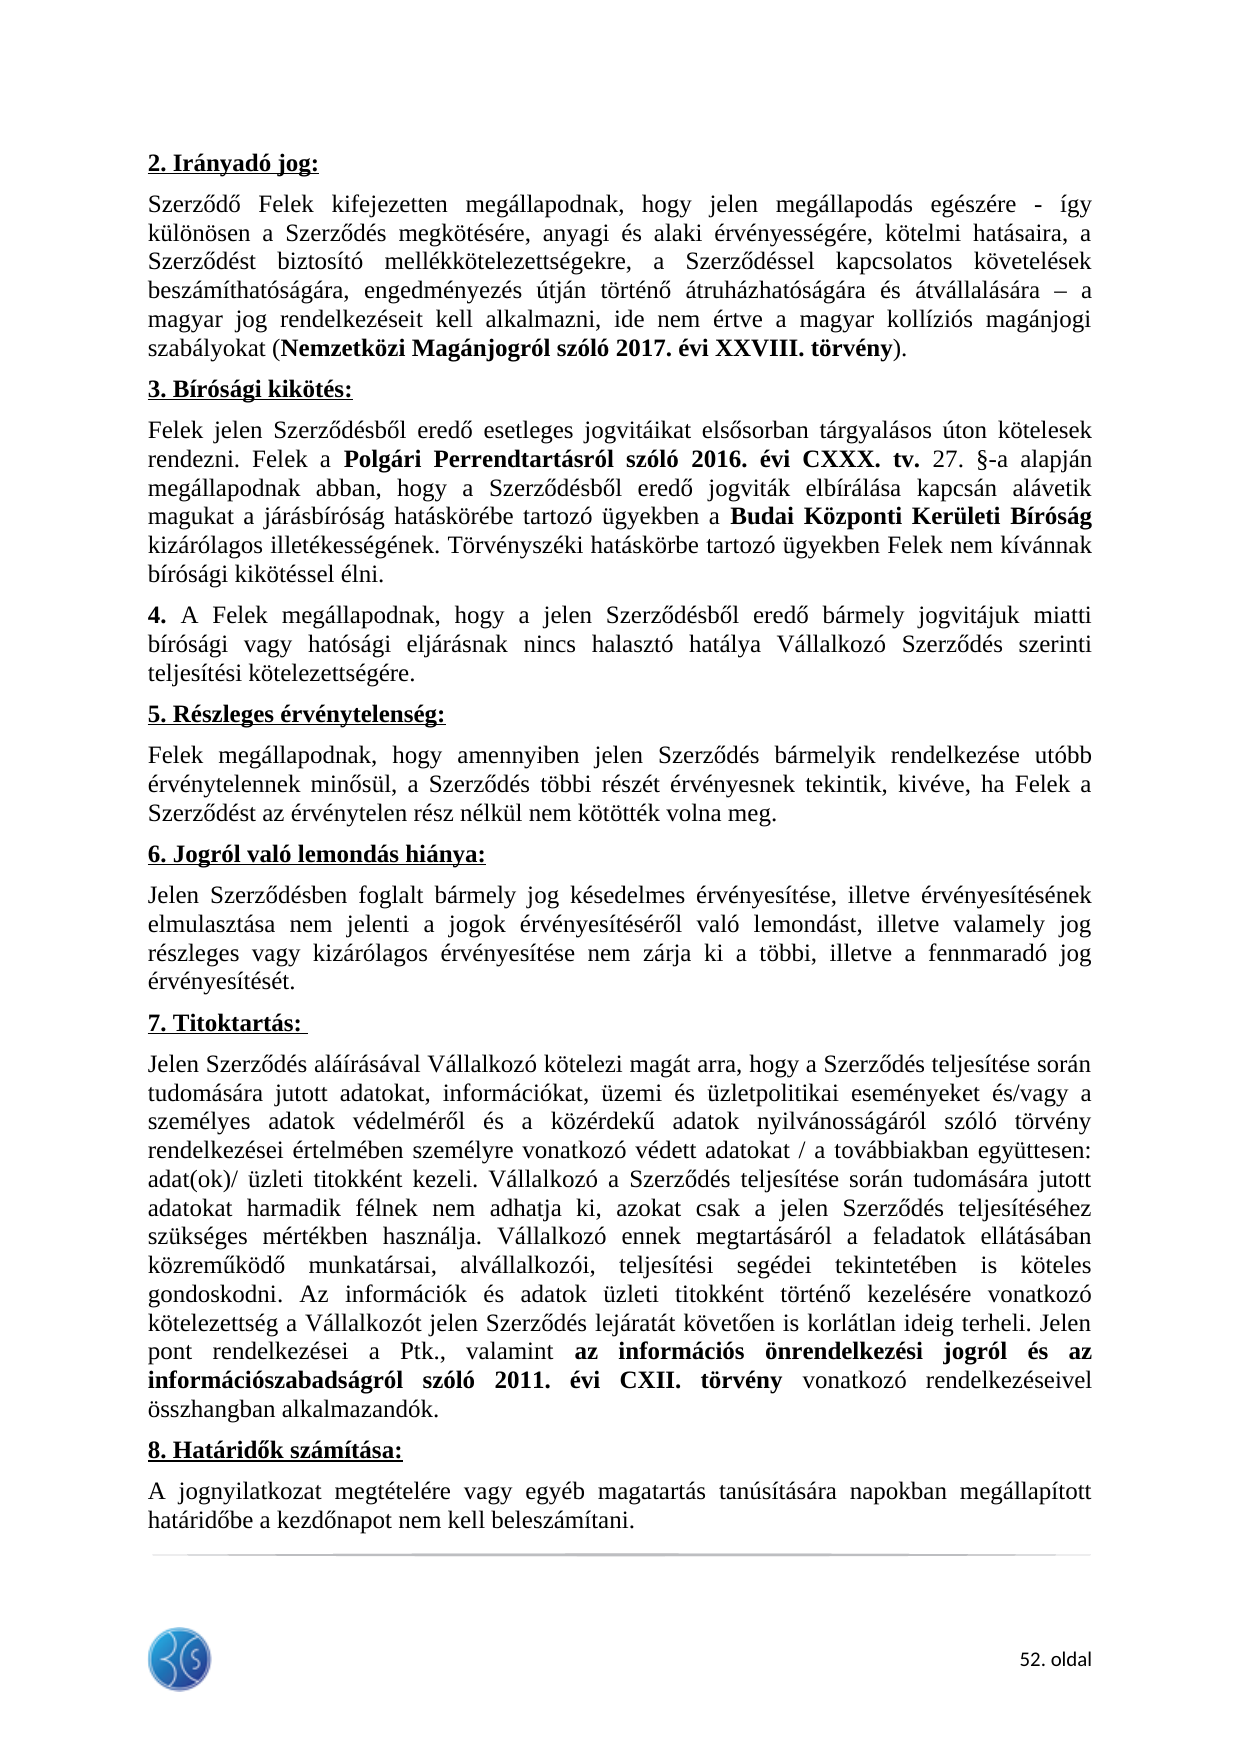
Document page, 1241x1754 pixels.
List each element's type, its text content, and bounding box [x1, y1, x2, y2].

text Jelen Szerződés aláírásával Vállalkozó kötelezi magát arra, hogy a Szerződés teljesítése során tudomására jutott adatokat, információkat, üzemi és üzletpolitikai eseményeket és/vagy a személyes adatok védelméről és a közérdekű adatok nyilvánosságáról szóló törvény rendelkezései értelmében személyre vonatkozó védett adatokat / a továbbiakban együttesen: adat(ok)/ üzleti titokként kezeli. Vállalkozó a Szerződés teljesítése során tudomására jutott adatokat harmadik félnek nem adhatja ki, azokat csak a jelen Szerződés teljesítéséhez szükséges mértékben használja. Vállalkozó ennek megtartásáról a feladatok ellátásában közreműködő munkatársai, alvállalkozói, teljesítési segédei tekintetében is köteles gondoskodni. Az információk és adatok üzleti titokként történő kezelésére vonatkozó kötelezettség a Vállalkozót jelen Szerződés lejáratát követően is korlátlan ideig terheli. Jelen pont rendelkezései a Ptk., valamint az információs önrendelkezési jogról és az információszabadságról szóló 2011. évi CXII. törvény vonatkozó rendelkezéseivel összhangban alkalmazandók. [148, 1049, 1092, 1423]
picture [147, 1548, 1093, 1561]
text Jelen Szerződésben foglalt bármely jog késedelmes érvényesítése, illetve érvényesítésének elmulasztása nem jelenti a jogok érvényesítéséről való lemondást, illetve valamely jog részleges vagy kizárólagos érvényesítése nem zárja ki a többi, illetve a fennmaradó jog érvényesítését. [148, 880, 1092, 995]
text 3. Bírósági kikötés: [148, 374, 1092, 403]
text 7. Titoktartás: [148, 1008, 1092, 1036]
text A jognyilatkozat megtételére vagy egyéb magatartás tanúsítására napokban megállapított határidőbe a kezdőnapot nem kell beleszámítani. [148, 1476, 1092, 1534]
text Szerződő Felek kifejezetten megállapodnak, hogy jelen megállapodás egészére - így különösen a Szerződés megkötésére, anyagi és alaki érvényességére, kötelmi hatásaira, a Szerződést biztosító mellékkötelezettségekre, a Szerződéssel kapcsolatos követelések beszámíthatóságára, engedményezés útján történő átruházhatóságára és átvállalására – a magyar jog rendelkezéseit kell alkalmazni, ide nem értve a magyar kollíziós magánjogi szabályokat (Nemzetközi Magánjogról szóló 2017. évi XXVIII. törvény). [148, 189, 1092, 361]
text Felek jelen Szerződésből eredő esetleges jogvitáikat elsősorban tárgyalásos úton kötelesek rendezni. Felek a Polgári Perrendtartásról szóló 2016. évi CXXX. tv. 27. §-a alapján megállapodnak abban, hogy a Szerződésből eredő jogviták elbírálása kapcsán alávetik magukat a járásbíróság hatáskörébe tartozó ügyekben a Budai Központi Kerületi Bíróság kizárólagos illetékességének. Törvényszéki hatáskörbe tartozó ügyekben Felek nem kívánnak bírósági kikötéssel élni. [148, 415, 1092, 588]
text 8. Határidők számítása: [148, 1435, 1092, 1464]
text 6. Jogról való lemondás hiánya: [148, 839, 1092, 868]
picture [147, 1627, 212, 1692]
text Felek megállapodnak, hogy amennyiben jelen Szerződés bármelyik rendelkezése utóbb érvénytelennek minősül, a Szerződés többi részét érvényesnek tekintik, kivéve, ha Felek a Szerződést az érvénytelen rész nélkül nem kötötték volna meg. [148, 740, 1092, 826]
text 2. Irányadó jog: [148, 148, 1092, 176]
text 5. Részleges érvénytelenség: [148, 699, 1092, 728]
text Felek megállapodnak, hogy a jelen Szerződésből eredő bármely jogvitájuk miatti bírósági vagy hatósági eljárásnak nincs halasztó hatálya Vállalkozó Szerződés szerinti teljesítési kötelezettségére. [148, 600, 1092, 686]
